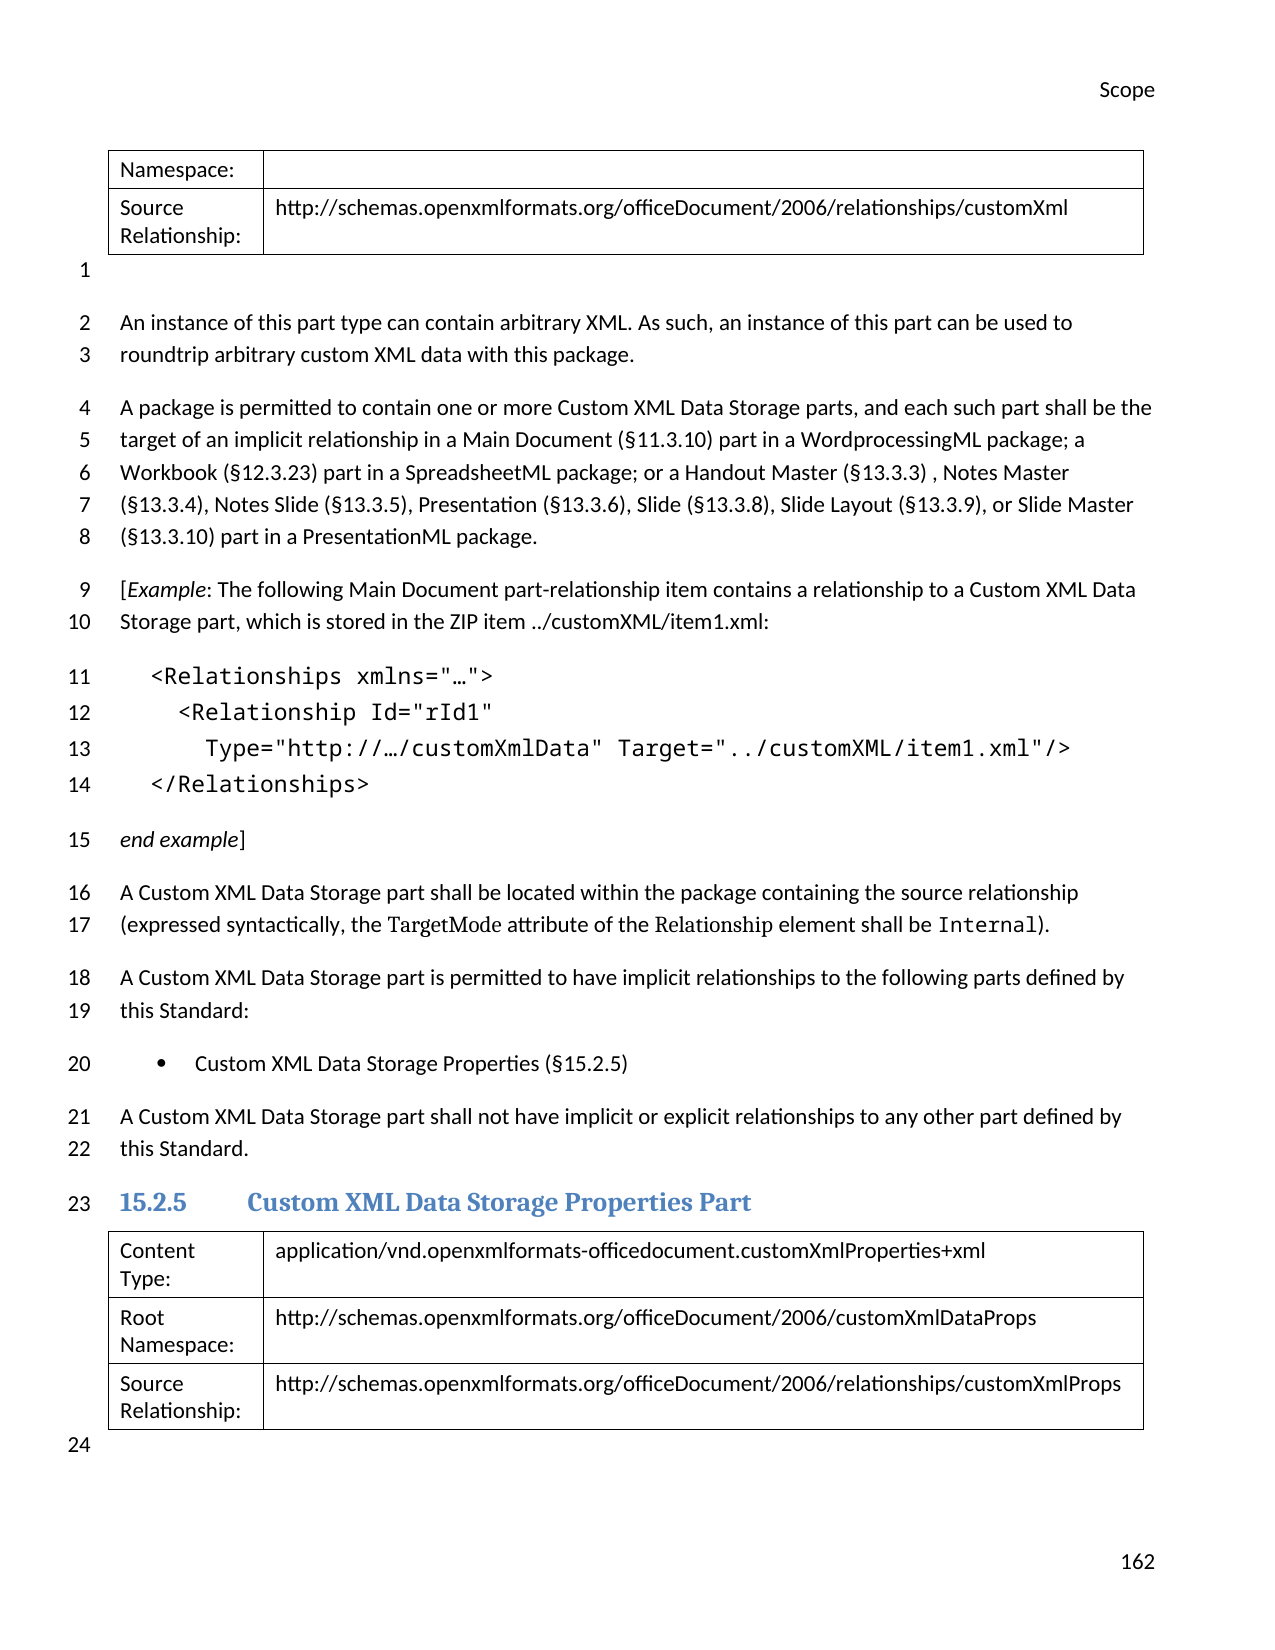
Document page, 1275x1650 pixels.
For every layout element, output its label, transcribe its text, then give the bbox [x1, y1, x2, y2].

text end example] [120, 825, 1155, 853]
text A Custom XML Data Storage part shall be located within the package containing the source relationship (expressed syntactically, the TargetMode attribute of the Relationship element shall be Internal). [120, 878, 1155, 938]
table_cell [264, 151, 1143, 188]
text A package is permitted to contain one or more Custom XML Data Storage parts, and each such part shall be the target of an implicit relationship in a Main Document (§11.3.10) part in a WordprocessingML package; a Workbook (§12.3.23) part in a SpreadsheetML package; or a Handout Master (§13.3.3) , Notes Master (§13.3.4), Notes Slide (§13.3.5), Presentation (§13.3.6), Slide (§13.3.8), Slide Layout (§13.3.9), or Slide Master (§13.3.10) part in a PresentationML package. [120, 393, 1155, 550]
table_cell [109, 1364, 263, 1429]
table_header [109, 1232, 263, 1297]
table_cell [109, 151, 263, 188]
text [Example: The following Main Document part-relationship item contains a relationship to a Custom XML Data Storage part, which is stored in the ZIP item ../customXML/item1.xml: [120, 575, 1155, 635]
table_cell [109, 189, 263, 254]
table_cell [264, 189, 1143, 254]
text An instance of this part type can contain arbitrary XML. As such, an instance of this part can be used to roundtrip arbitrary custom XML data with this package. [120, 308, 1155, 368]
text A Custom XML Data Storage part is permitted to have implicit relationships to the following parts defined by this Standard: [120, 963, 1155, 1024]
subtitle Custom XML Data Storage Properties Part [120, 1187, 1155, 1218]
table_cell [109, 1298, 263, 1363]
text <Relationships xmlns="…"> <Relationship Id="rId1" Type="http://…/customXmlData" Target="../customXML/item1.xml"/> </Relationships> [150, 660, 1155, 799]
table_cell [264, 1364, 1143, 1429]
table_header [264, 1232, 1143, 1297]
text A Custom XML Data Storage part shall not have implicit or explicit relationships to any other part defined by this Standard. [120, 1102, 1155, 1162]
list Custom XML Data Storage Properties (§15.2.5) [157, 1049, 1155, 1077]
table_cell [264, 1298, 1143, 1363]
